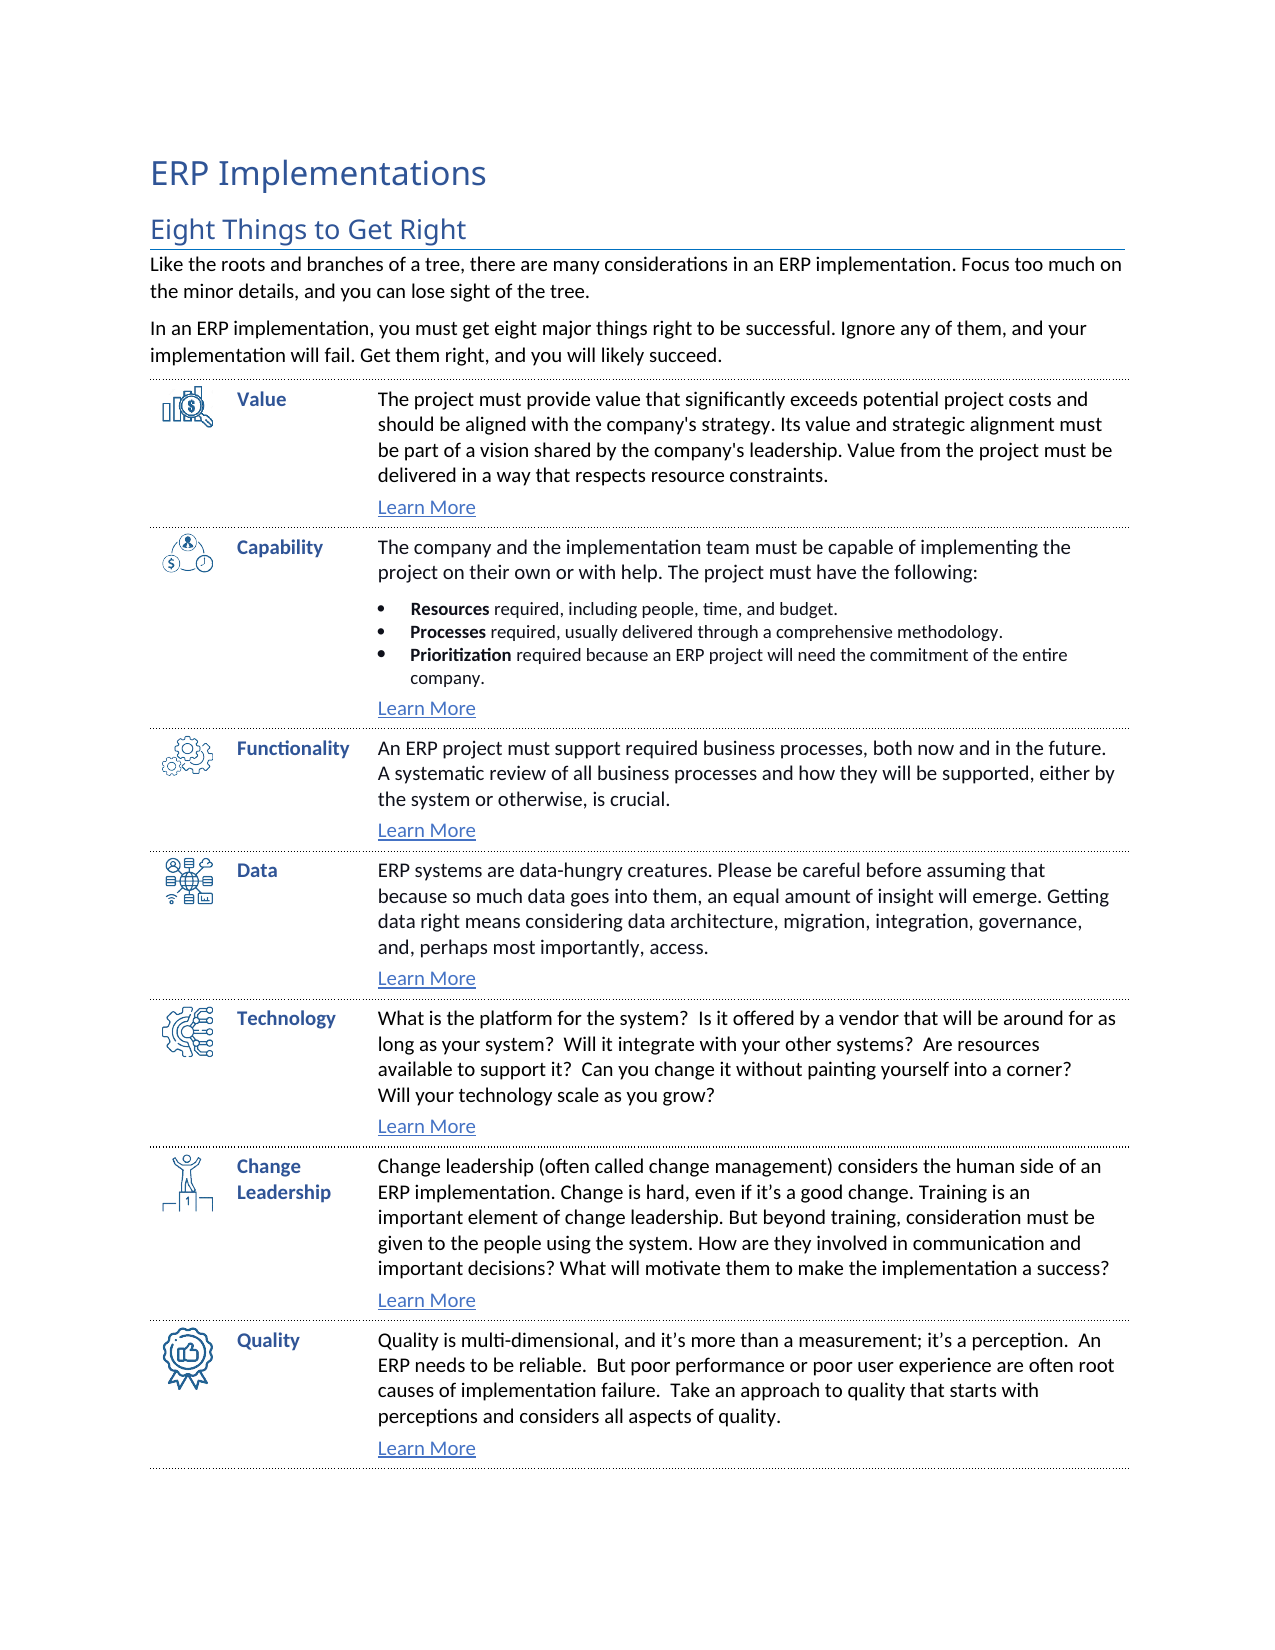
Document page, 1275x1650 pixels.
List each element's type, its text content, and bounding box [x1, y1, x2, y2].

table_cell What is the platform for the system? Is it offered by a vendor that will be around for as long as your system? Will it integrate with your other systems? Are resources available to support it? Can you change it without painting yourself into a corner? Will your technology scale as you grow? Learn More [366, 999, 1130, 1146]
table_cell [150, 1146, 225, 1320]
picture [162, 1326, 213, 1391]
subtitle ERP Implementations [150, 150, 1125, 195]
table_cell Data [225, 851, 366, 998]
table_cell Capability [225, 527, 366, 728]
table_cell Quality is multi-dimensional, and it’s more than a measurement; it’s a perception. An ERP needs to be reliable. But poor performance or poor user experience are often root causes of implementation failure. Take an approach to quality that starts with perceptions and considers all aspects of quality. Learn More [366, 1320, 1130, 1468]
text Like the roots and branches of a tree, there are many considerations in an ERP implementation. Focus too much on the minor details, and you can lose sight of the tree. [150, 251, 1125, 303]
table_cell The company and the implementation team must be capable of implementing the project on their own or with help. The project must have the following: Resources required, including people, time, and budget. Processes required, usually delivered through a comprehensive methodology. Prioritization required because an ERP project will need the commitment of the entire company. Learn More [366, 527, 1130, 728]
table_cell ERP systems are data-hungry creatures. Please be careful before assuming that because so much data goes into them, an equal amount of insight will emerge. Getting data right means considering data architecture, migration, integration, governance, and, perhaps most importantly, access. Learn More [366, 851, 1130, 998]
picture [162, 533, 213, 574]
table_cell Change leadership (often called change management) considers the human side of an ERP implementation. Change is hard, even if it’s a good change. Training is an important element of change leadership. But beyond training, consideration must be given to the people using the system. How are they involved in communication and important decisions? What will motivate them to make the implementation a success? Learn More [366, 1146, 1130, 1320]
table_cell [150, 1320, 225, 1468]
text In an ERP implementation, you must get eight major things right to be successful. Ignore any of them, and your implementation will fail. Get them right, and you will likely succeed. [150, 315, 1125, 367]
table_cell An ERP project must support required business processes, both now and in the future. A systematic review of all business processes and how they will be supported, either by the system or otherwise, is crucial. Learn More [366, 728, 1130, 851]
table_cell [150, 999, 225, 1146]
table_cell [150, 527, 225, 728]
table_cell Functionality [225, 728, 366, 851]
table_cell [150, 728, 225, 851]
picture [162, 1153, 213, 1212]
picture [162, 1005, 213, 1058]
table_header Value [225, 379, 366, 527]
subtitle Eight Things to Get Right [150, 210, 1125, 249]
picture [162, 386, 213, 428]
table_cell Technology [225, 999, 366, 1146]
table_cell Quality [225, 1320, 366, 1468]
table_cell Change Leadership [225, 1146, 366, 1320]
table_header The project must provide value that significantly exceeds potential project costs and should be aligned with the company's strategy. Its value and strategic alignment must be part of a vision shared by the company's leadership. Value from the project must be delivered in a way that respects resource constraints. Learn More [366, 379, 1130, 527]
table_header [150, 379, 225, 527]
table_cell [150, 851, 225, 998]
picture [162, 735, 213, 776]
picture [162, 857, 213, 905]
